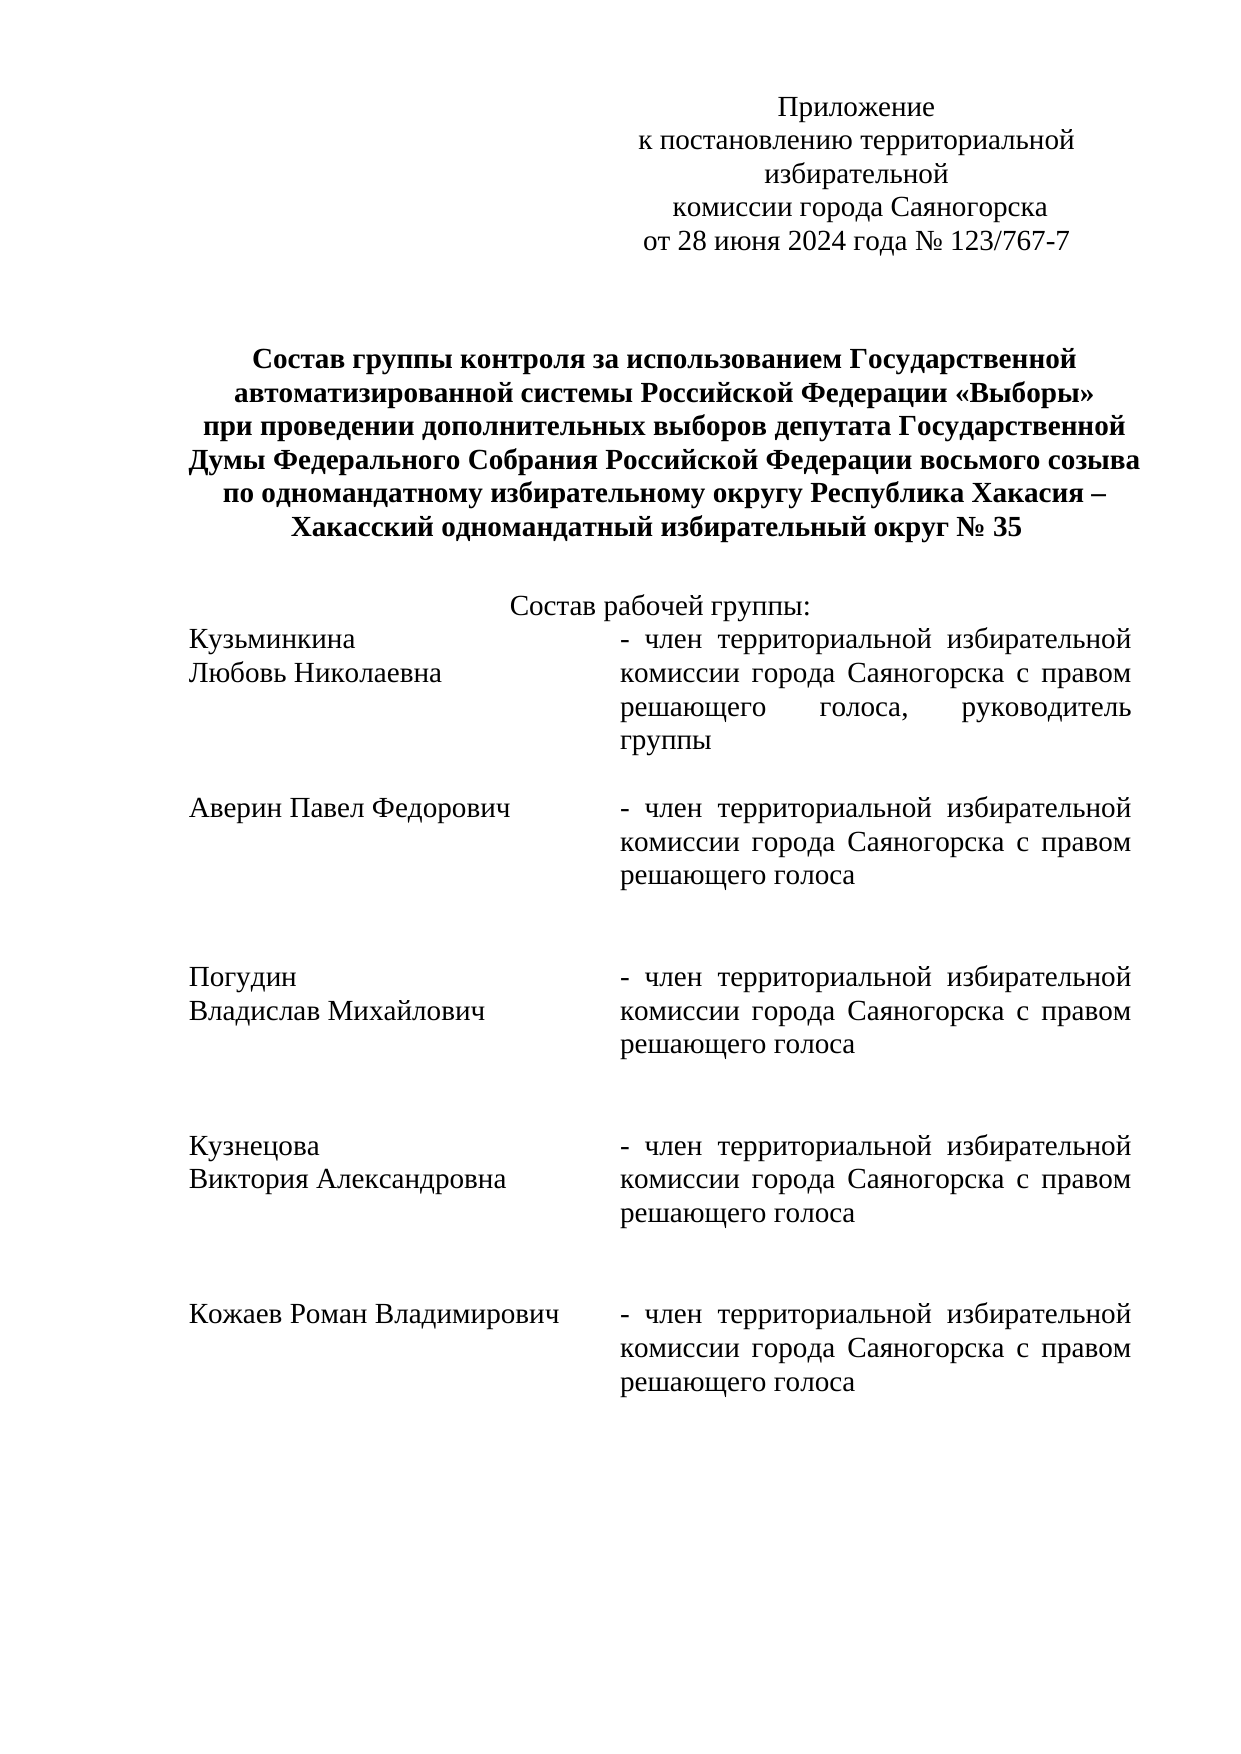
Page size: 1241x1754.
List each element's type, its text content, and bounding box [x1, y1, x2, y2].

text Приложение [561, 89, 1152, 122]
table_cell Погудин Владислав Михайлович [177, 959, 608, 1128]
table_cell Аверин Павел Федорович [177, 790, 608, 959]
text комиссии города Саяногорска [561, 189, 1152, 223]
table_header Хакасский одномандатный избирательный округ № 35 Состав рабочей группы: [177, 509, 1143, 622]
table_cell Кузнецова Виктория Александровна [177, 1128, 608, 1297]
table_cell Кожаев Роман Владимирович [177, 1297, 608, 1465]
table_cell - член территориальной избирательной комиссии города Саяногорска с правом решающего голоса, руководитель группы [609, 622, 1143, 790]
text Состав группы контроля за использованием Государственной автоматизированной системы Российской Федерации «Выборы» [177, 341, 1152, 408]
table_cell - член территориальной избирательной комиссии города Саяногорска с правом решающего голоса [609, 1297, 1143, 1465]
table_cell - член территориальной избирательной комиссии города Саяногорска с правом решающего голоса [609, 1128, 1143, 1297]
table_cell - член территориальной избирательной комиссии города Саяногорска с правом решающего голоса [609, 959, 1143, 1128]
text к постановлению территориальной [561, 122, 1152, 156]
text избирательной [561, 156, 1152, 189]
table_cell Кузьминкина Любовь Николаевна [177, 622, 608, 790]
text от 28 июня 2024 года № 123/767-7 [561, 223, 1152, 256]
text при проведении дополнительных выборов депутата Государственной Думы Федерального Собрания Российской Федерации восьмого созыва по одномандатному избирательному округу Республика Хакасия – [177, 408, 1152, 509]
table_cell - член территориальной избирательной комиссии города Саяногорска с правом решающего голоса [609, 790, 1143, 959]
